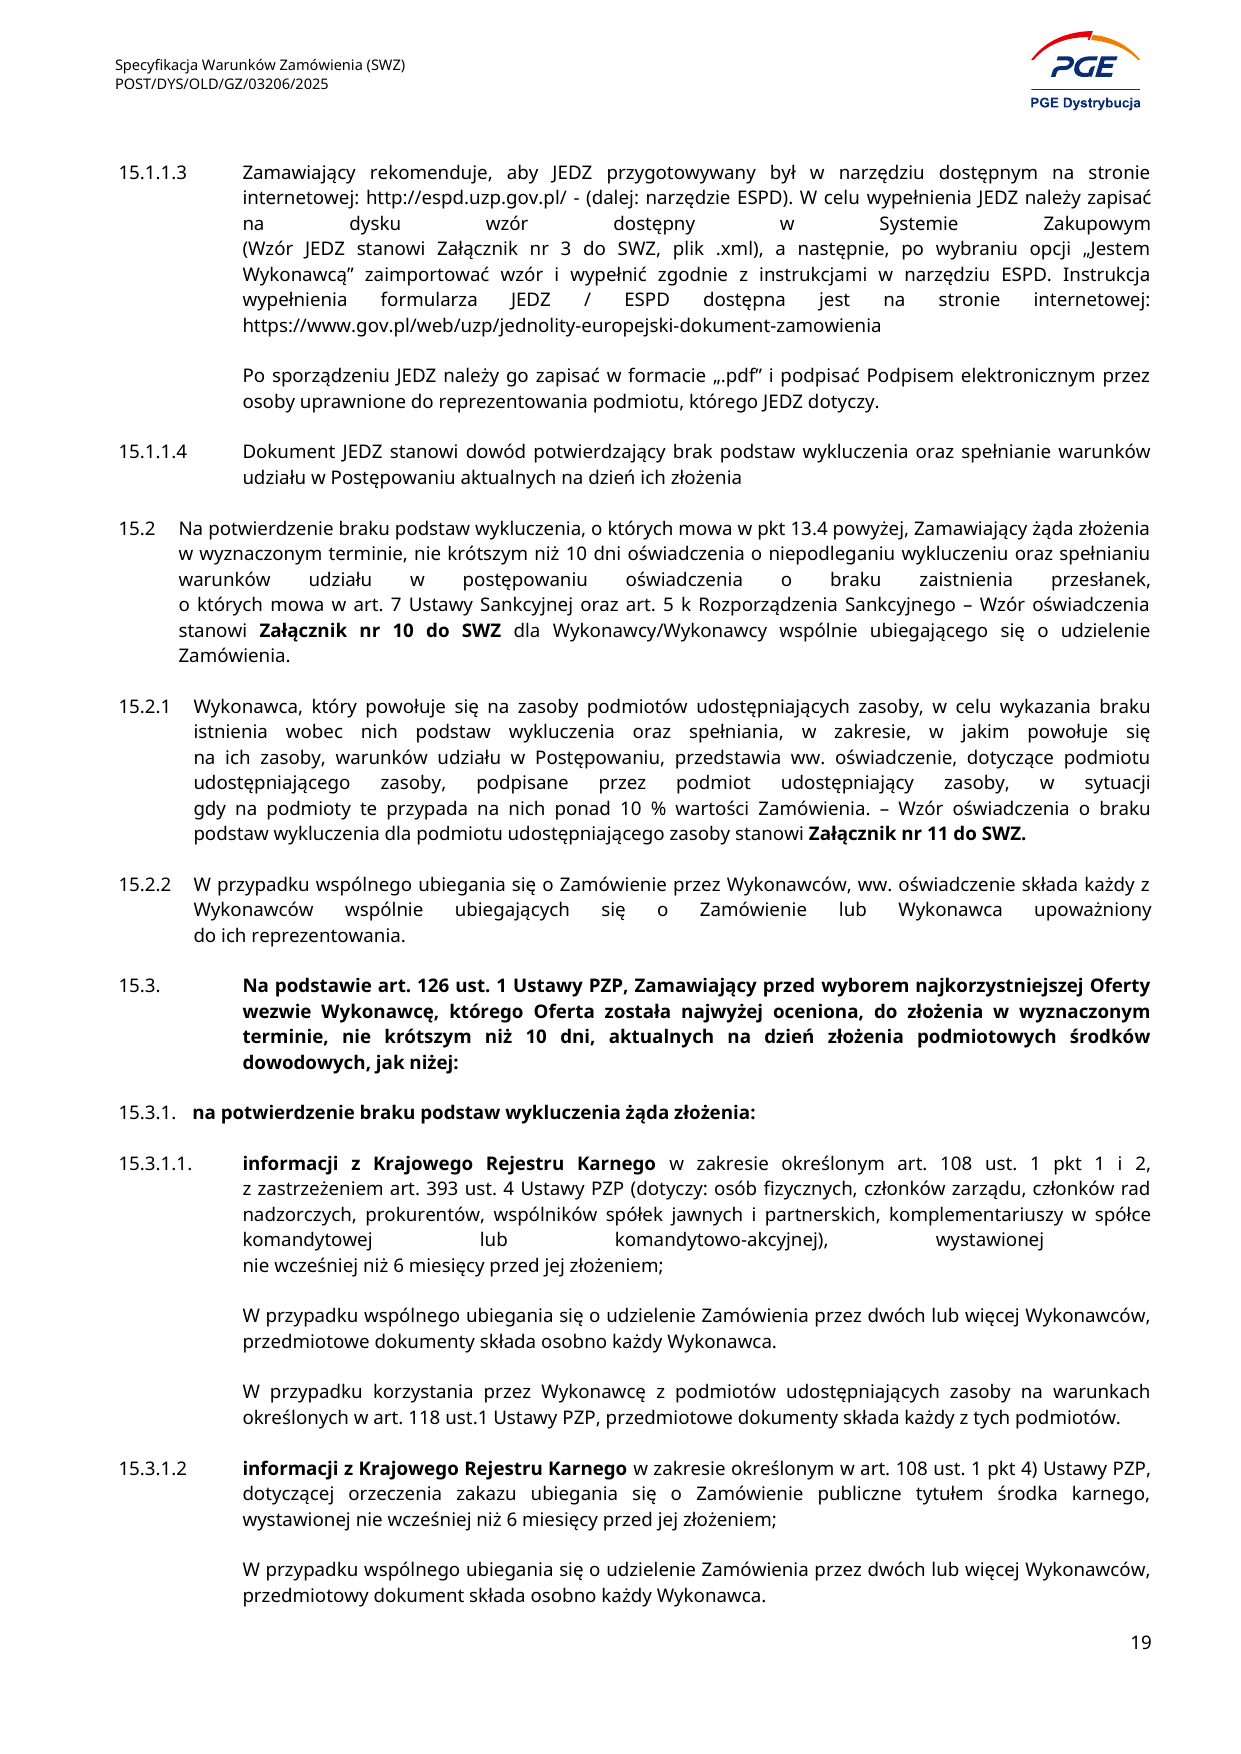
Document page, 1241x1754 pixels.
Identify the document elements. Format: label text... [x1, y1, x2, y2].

subtitle Na potwierdzenie braku podstaw wykluczenia, o których mowa w pkt 13.4 powyżej, Zamawiający żąda złożenia w wyznaczonym terminie, nie krótszym niż 10 dni oświadczenia o niepodleganiu wykluczeniu oraz spełnianiu warunków udziału w postępowaniu oświadczenia o braku zaistnienia przesłanek, o których mowa w art. 7 Ustawy Sankcyjnej oraz art. 5 k Rozporządzenia Sankcyjnego – Wzór oświadczenia stanowi Załącznik nr 10 do SWZ dla Wykonawcy/Wykonawcy wspólnie ubiegającego się o udzielenie Zamówienia. [118, 515, 1152, 668]
subtitle 15.3.1.2 informacji z Krajowego Rejestru Karnego w zakresie określonym w art. 108 ust. 1 pkt 4) Ustawy PZP, dotyczącej orzeczenia zakazu ubiegania się o Zamówienie publiczne tytułem środka karnego, wystawionej nie wcześniej niż 6 miesięcy przed jej złożeniem; [118, 1455, 1152, 1531]
subtitle W przypadku wspólnego ubiegania się o udzielenie Zamówienia przez dwóch lub więcej Wykonawców, przedmiotowe dokumenty składa osobno każdy Wykonawca. [242, 1303, 1152, 1354]
subtitle 15.3. Na podstawie art. 126 ust. 1 Ustawy PZP, Zamawiający przed wyborem najkorzystniejszej Oferty wezwie Wykonawcę, którego Oferta została najwyżej oceniona, do złożenia w wyznaczonym terminie, nie krótszym niż 10 dni, aktualnych na dzień złożenia podmiotowych środków dowodowych, jak niżej: [118, 973, 1152, 1075]
subtitle 15.3.1.1. informacji z Krajowego Rejestru Karnego w zakresie określonym art. 108 ust. 1 pkt 1 i 2, z zastrzeżeniem art. 393 ust. 4 Ustawy PZP (dotyczy: osób fizycznych, członków zarządu, członków rad nadzorczych, prokurentów, wspólników spółek jawnych i partnerskich, komplementariuszy w spółce komandytowej lub komandytowo-akcyjnej), wystawionej nie wcześniej niż 6 miesięcy przed jej złożeniem; [118, 1150, 1152, 1278]
subtitle Zamawiający rekomenduje, aby JEDZ przygotowywany był w narzędziu dostępnym na stronie internetowej: http://espd.uzp.gov.pl/ - (dalej: narzędzie ESPD). W celu wypełnienia JEDZ należy zapisać na dysku wzór dostępny w Systemie Zakupowym (Wzór JEDZ stanowi Załącznik nr 3 do SWZ, plik .xml), a następnie, po wybraniu opcji „Jestem Wykonawcą” zaimportować wzór i wypełnić zgodnie z instrukcjami w narzędziu ESPD. Instrukcja wypełnienia formularza JEDZ / ESPD dostępna jest na stronie internetowej: https://www.gov.pl/web/uzp/jednolity-europejski-dokument-zamowienia [118, 159, 1152, 338]
subtitle W przypadku wspólnego ubiegania się o udzielenie Zamówienia przez dwóch lub więcej Wykonawców, przedmiotowy dokument składa osobno każdy Wykonawca. [242, 1556, 1152, 1607]
subtitle W przypadku wspólnego ubiegania się o Zamówienie przez Wykonawców, ww. oświadczenie składa każdy z Wykonawców wspólnie ubiegających się o Zamówienie lub Wykonawca upoważniony do ich reprezentowania. [118, 871, 1152, 948]
subtitle Wykonawca, który powołuje się na zasoby podmiotów udostępniających zasoby, w celu wykazania braku istnienia wobec nich podstaw wykluczenia oraz spełniania, w zakresie, w jakim powołuje się na ich zasoby, warunków udziału w Postępowaniu, przedstawia ww. oświadczenie, dotyczące podmiotu udostępniającego zasoby, podpisane przez podmiot udostępniający zasoby, w sytuacji gdy na podmioty te przypada na nich ponad 10 % wartości Zamówienia. – Wzór oświadczenia o braku podstaw wykluczenia dla podmiotu udostępniającego zasoby stanowi Załącznik nr 11 do SWZ. [118, 693, 1152, 846]
subtitle 15.3.1. na potwierdzenie braku podstaw wykluczenia żąda złożenia: [118, 1100, 1152, 1125]
subtitle Po sporządzeniu JEDZ należy go zapisać w formacie „.pdf” i podpisać Podpisem elektronicznym przez osoby uprawnione do reprezentowania podmiotu, którego JEDZ dotyczy. [242, 363, 1152, 414]
subtitle Dokument JEDZ stanowi dowód potwierdzający brak podstaw wykluczenia oraz spełnianie warunków udziału w Postępowaniu aktualnych na dzień ich złożenia [118, 439, 1152, 490]
